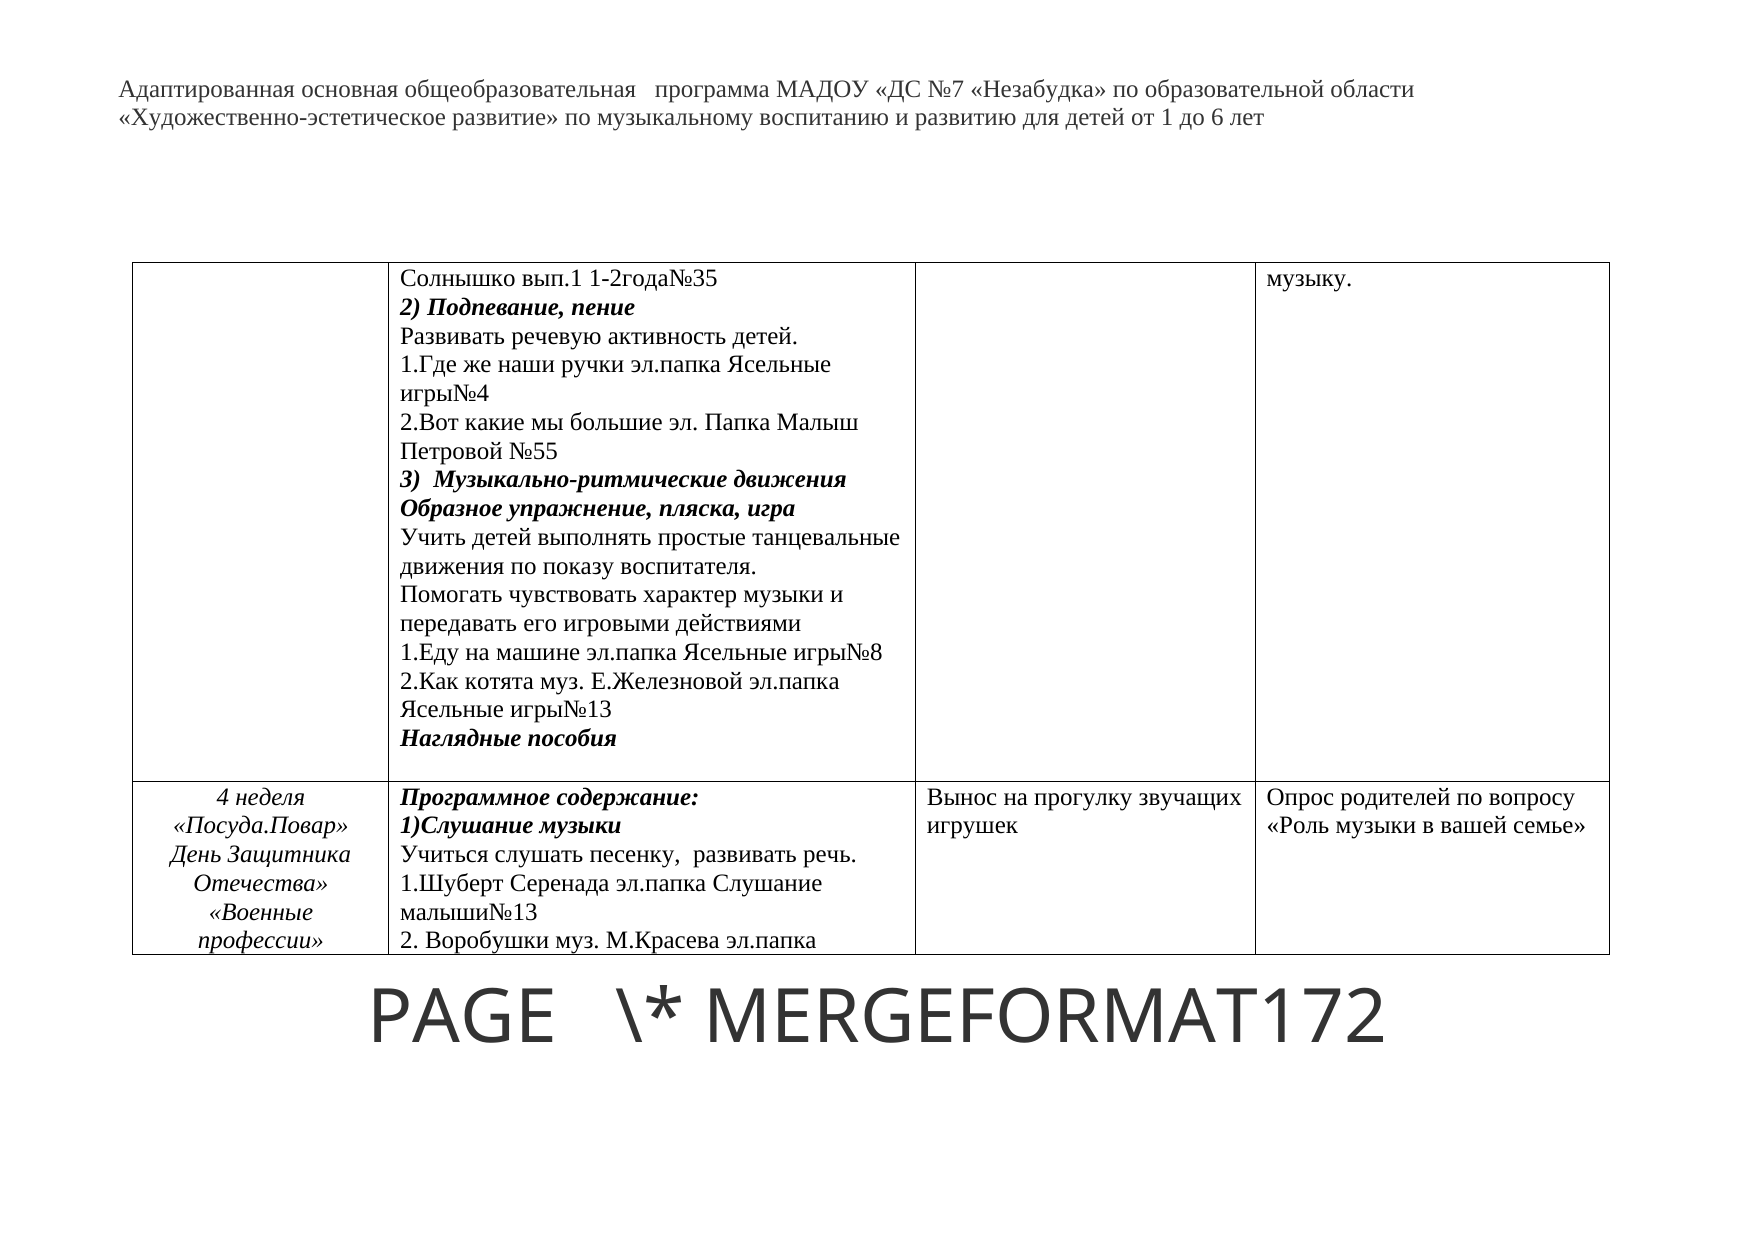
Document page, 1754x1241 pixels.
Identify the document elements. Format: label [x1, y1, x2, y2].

table_cell [133, 782, 388, 954]
table_cell [1256, 263, 1609, 781]
table_cell [133, 263, 388, 781]
table_cell [1256, 782, 1609, 954]
table_cell [916, 782, 1255, 954]
table_cell [389, 263, 915, 781]
table_cell [916, 263, 1255, 781]
table_cell [389, 782, 915, 954]
